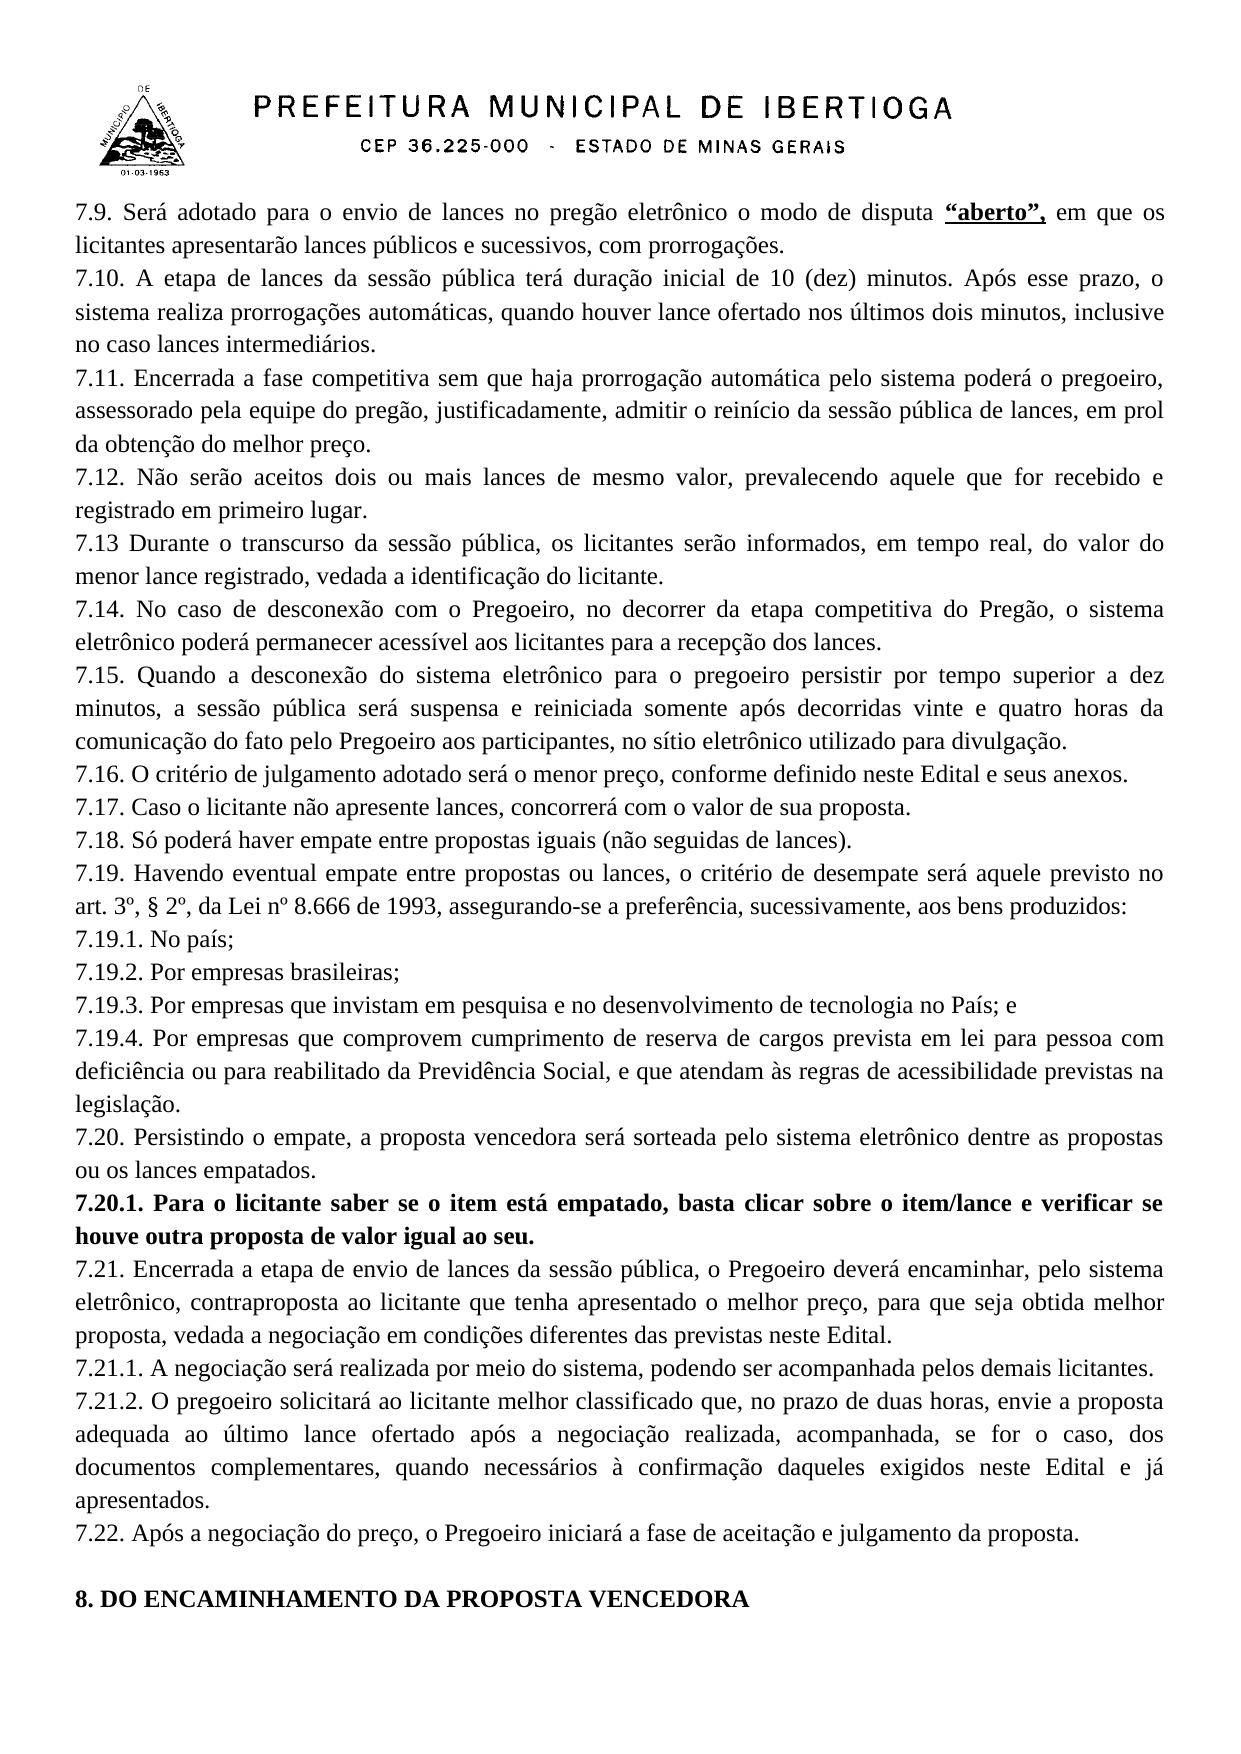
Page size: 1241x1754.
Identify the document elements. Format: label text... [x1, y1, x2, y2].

list 7.19.4. Por empresas que comprovem cumprimento de reserva de cargos prevista em lei para pessoa com deficiência ou para reabilitado da Previdência Social, e que atendam às regras de acessibilidade previstas na legislação. [75, 1023, 1165, 1118]
list 7.21.1. A negociação será realizada por meio do sistema, podendo ser acompanhada pelos demais licitantes. [75, 1353, 1165, 1382]
list 7.16. O critério de julgamento adotado será o menor preço, conforme definido neste Edital e seus anexos. [75, 759, 1165, 788]
list 7.22. Após a negociação do preço, o Pregoeiro iniciará a fase de aceitação e julgamento da proposta. [75, 1518, 1165, 1547]
list 7.19. Havendo eventual empate entre propostas ou lances, o critério de desempate será aquele previsto no art. 3º, § 2º, da Lei nº 8.666 de 1993, assegurando-se a preferência, sucessivamente, aos bens produzidos: [75, 858, 1165, 920]
list 7.19.2. Por empresas brasileiras; [75, 957, 1165, 986]
list 7.15. Quando a desconexão do sistema eletrônico para o pregoeiro persistir por tempo superior a dez minutos, a sessão pública será suspensa e reiniciada somente após decorridas vinte e quatro horas da comunicação do fato pelo Pregoeiro aos participantes, no sítio eletrônico utilizado para divulgação. [75, 660, 1165, 754]
list 7.20. Persistindo o empate, a proposta vencedora será sorteada pelo sistema eletrônico dentre as propostas ou os lances empatados. [75, 1122, 1165, 1184]
list 7.21. Encerrada a etapa de envio de lances da sessão pública, o Pregoeiro deverá encaminhar, pelo sistema eletrônico, contraproposta ao licitante que tenha apresentado o melhor preço, para que seja obtida melhor proposta, vedada a negociação em condições diferentes das previstas neste Edital. [75, 1254, 1165, 1349]
list 7.12. Não serão aceitos dois ou mais lances de mesmo valor, prevalecendo aquele que for recebido e registrado em primeiro lugar. [75, 462, 1165, 523]
list 7.21.2. O pregoeiro solicitará ao licitante melhor classificado que, no prazo de duas horas, envie a proposta adequada ao último lance ofertado após a negociação realizada, acompanhada, se for o caso, dos documentos complementares, quando necessários à confirmação daqueles exigidos neste Edital e já apresentados. [75, 1386, 1165, 1514]
list 7.14. No caso de desconexão com o Pregoeiro, no decorrer da etapa competitiva do Pregão, o sistema eletrônico poderá permanecer acessível aos licitantes para a recepção dos lances. [75, 594, 1165, 656]
list 7.19.3. Por empresas que invistam em pesquisa e no desenvolvimento de tecnologia no País; e [75, 990, 1165, 1019]
list 7.11. Encerrada a fase competitiva sem que haja prorrogação automática pelo sistema poderá o pregoeiro, assessorado pela equipe do pregão, justificadamente, admitir o reinício da sessão pública de lances, em prol da obtenção do melhor preço. [75, 363, 1165, 457]
list 7.18. Só poderá haver empate entre propostas iguais (não seguidas de lances). [75, 825, 1165, 854]
list 7.20.1. Para o licitante saber se o item está empatado, basta clicar sobre o item/lance e verificar se houve outra proposta de valor igual ao seu. [75, 1188, 1165, 1250]
list 7.19.1. No país; [75, 924, 1165, 953]
list 7.13 Durante o transcurso da sessão pública, os licitantes serão informados, em tempo real, do valor do menor lance registrado, vedada a identificação do licitante. [75, 528, 1165, 589]
list 8. DO ENCAMINHAMENTO DA PROPOSTA VENCEDORA [75, 1584, 1165, 1613]
list 7.17. Caso o licitante não apresente lances, concorrerá com o valor de sua proposta. [75, 792, 1165, 821]
list 7.10. A etapa de lances da sessão pública terá duração inicial de 10 (dez) minutos. Após esse prazo, o sistema realiza prorrogações automáticas, quando houver lance ofertado nos últimos dois minutos, inclusive no caso lances intermediários. [75, 263, 1165, 358]
list 7.9. Será adotado para o envio de lances no pregão eletrônico o modo de disputa “aberto”, em que os licitantes apresentarão lances públicos e sucessivos, com prorrogações. [75, 197, 1165, 259]
